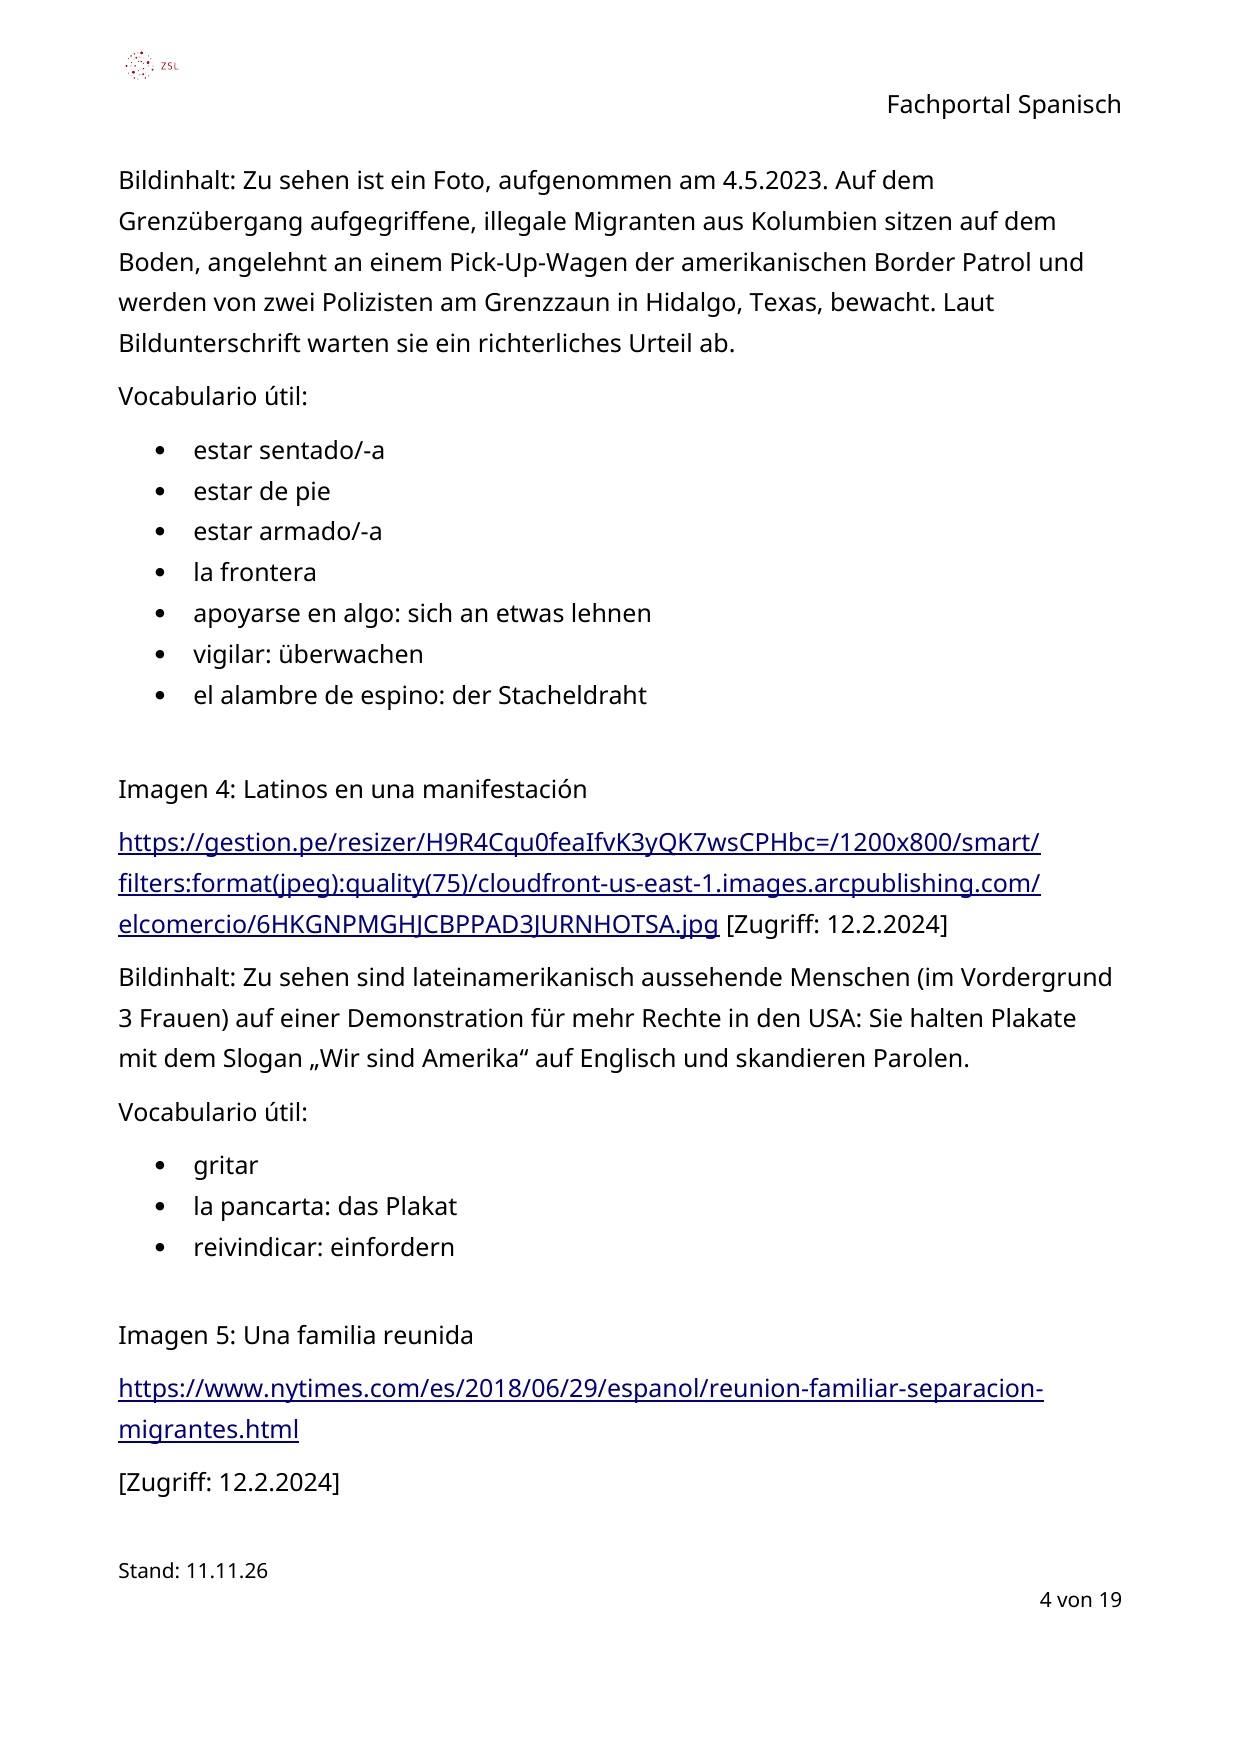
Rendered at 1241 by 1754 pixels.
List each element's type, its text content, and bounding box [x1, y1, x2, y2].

text [Zugriff: 12.2.2024] [118, 1465, 1122, 1499]
list gritar [156, 1148, 1122, 1182]
list estar armado/-a [156, 514, 1122, 548]
list vigilar: überwachen [156, 636, 1122, 671]
text Bildinhalt: Zu sehen ist ein Foto, aufgenommen am 4.5.2023. Auf dem Grenzübergang aufgegriffene, illegale Migranten aus Kolumbien sitzen auf dem Boden, angelehnt an einem Pick-Up-Wagen der amerikanischen Border Patrol und werden von zwei Polizisten am Grenzzaun in Hidalgo, Texas, bewacht. Laut Bildunterschrift warten sie ein richterliches Urteil ab. [118, 162, 1122, 360]
list reivindicar: einfordern [156, 1229, 1122, 1263]
list estar de pie [156, 473, 1122, 507]
text Bildinhalt: Zu sehen sind lateinamerikanisch aussehende Menschen (im Vordergrund 3 Frauen) auf einer Demonstration für mehr Rechte in den USA: Sie halten Plakate mit dem Slogan „Wir sind Amerika“ auf Englisch und skandieren Parolen. [118, 959, 1122, 1075]
text Vocabulario útil: [118, 379, 1122, 413]
list apoyarse en algo: sich an etwas lehnen [156, 596, 1122, 630]
list la pancarta: das Plakat [156, 1188, 1122, 1222]
list el alambre de espino: der Stacheldraht [156, 677, 1122, 711]
text https://gestion.pe/resizer/H9R4Cqu0feaIfvK3yQK7wsCPHbc=/1200x800/smart/filters:format(jpeg):quality(75)/cloudfront-us-east-1.images.arcpublishing.com/elcomercio/6HKGNPMGHJCBPPAD3JURNHOTSA.jpg [Zugriff: 12.2.2024] [118, 824, 1122, 940]
list estar sentado/-a [156, 432, 1122, 466]
text https://www.nytimes.com/es/2018/06/29/espanol/reunion-familiar-separacion-migrantes.html [118, 1371, 1122, 1446]
text Imagen 4: Latinos en una manifestación [118, 771, 1122, 805]
text Imagen 5: Una familia reunida [118, 1318, 1122, 1352]
list la frontera [156, 555, 1122, 589]
picture [118, 44, 186, 87]
text Vocabulario útil: [118, 1094, 1122, 1128]
